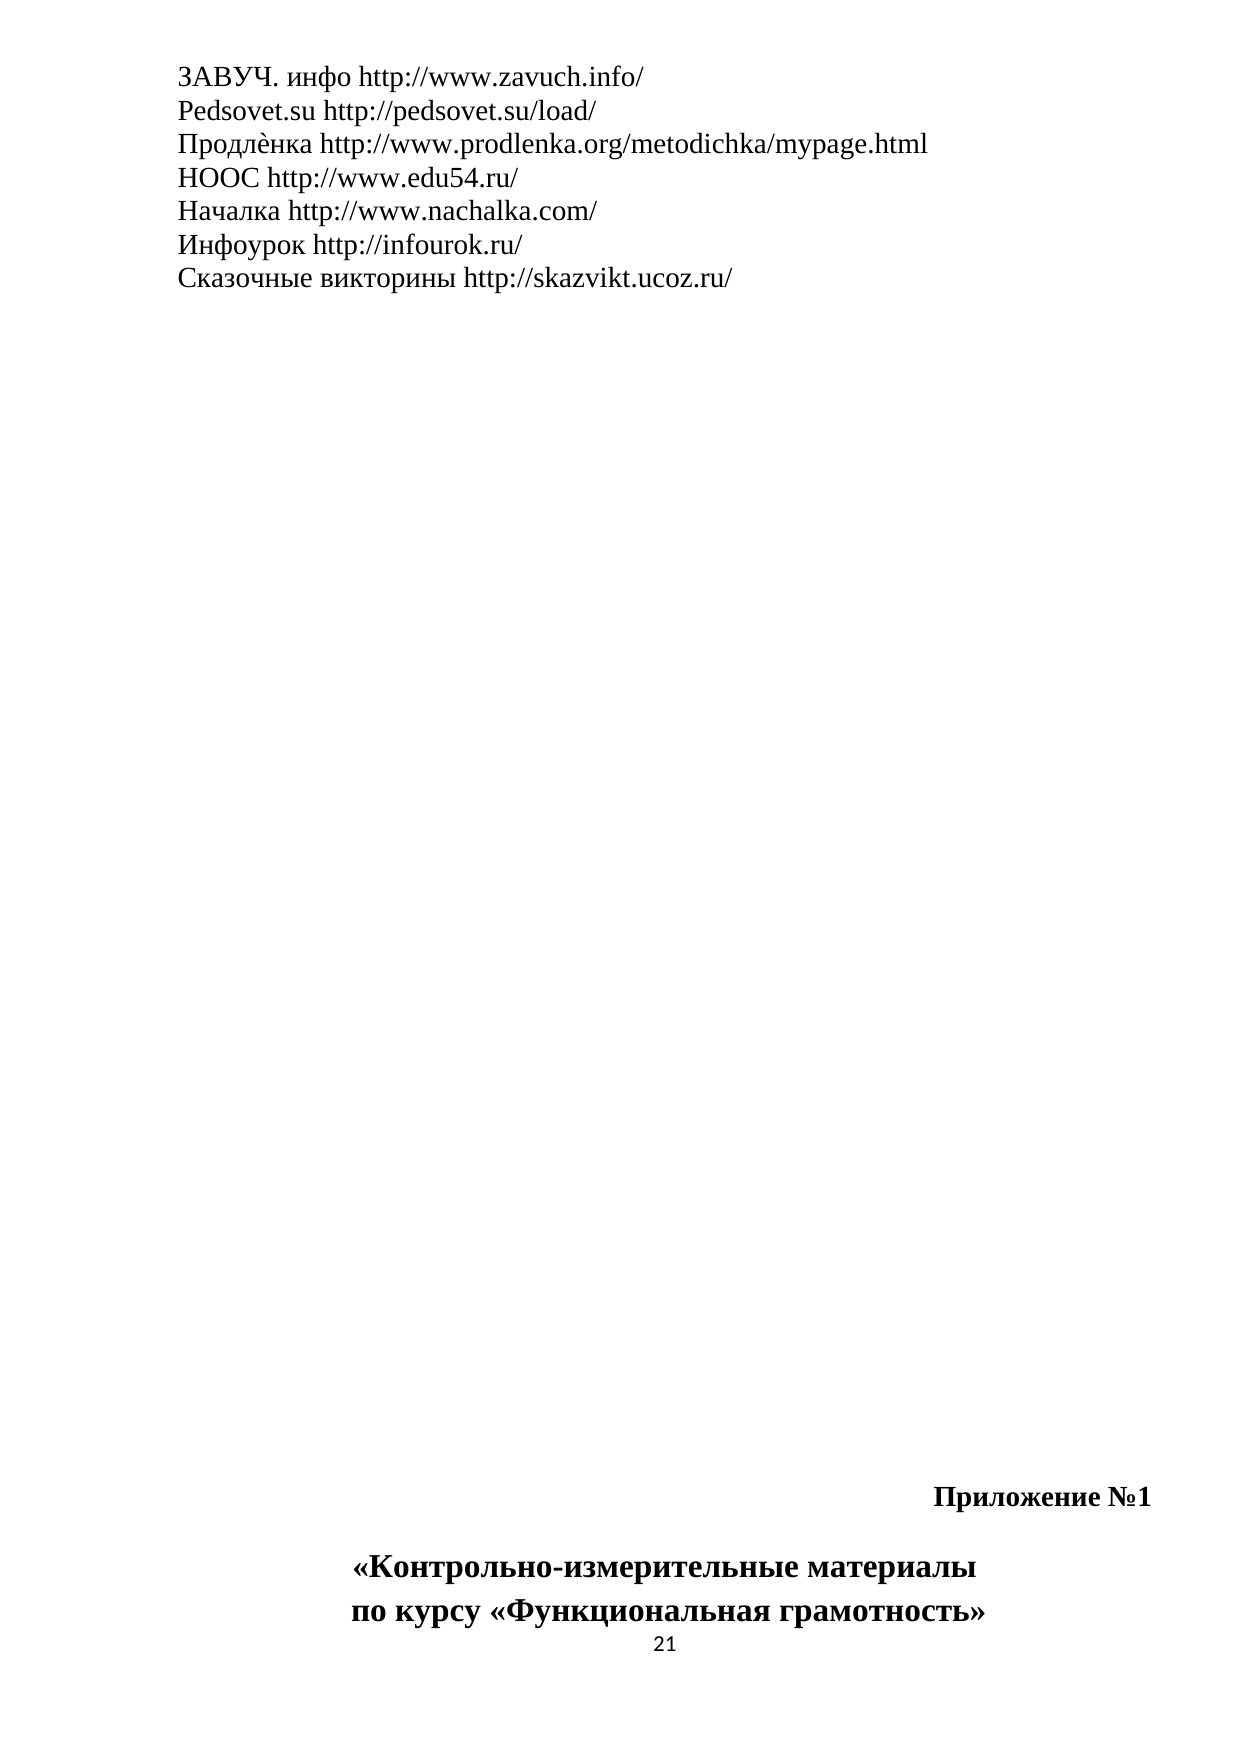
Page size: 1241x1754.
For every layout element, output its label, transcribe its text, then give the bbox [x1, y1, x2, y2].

text Сказочные викторины http://skazvikt.ucoz.ru/ [177, 260, 1152, 294]
text по курсу «Функциональная грамотность» [177, 1590, 1152, 1628]
text «Контрольно-измерительные материалы [177, 1546, 1152, 1584]
text Продлѐнка http://www.prodlenka.org/metodichka/mypage.html [177, 126, 1152, 160]
text Pedsovet.su http://pedsovet.su/load/ [177, 93, 1152, 126]
text Началка http://www.nachalka.com/ [177, 193, 1152, 227]
text ЗАВУЧ. инфо http://www.zavuch.info/ [177, 59, 1152, 93]
text Приложение №1 [133, 1479, 1152, 1512]
text Инфоурок http://infourok.ru/ [177, 227, 1152, 260]
text НООС http://www.edu54.ru/ [177, 160, 1152, 193]
